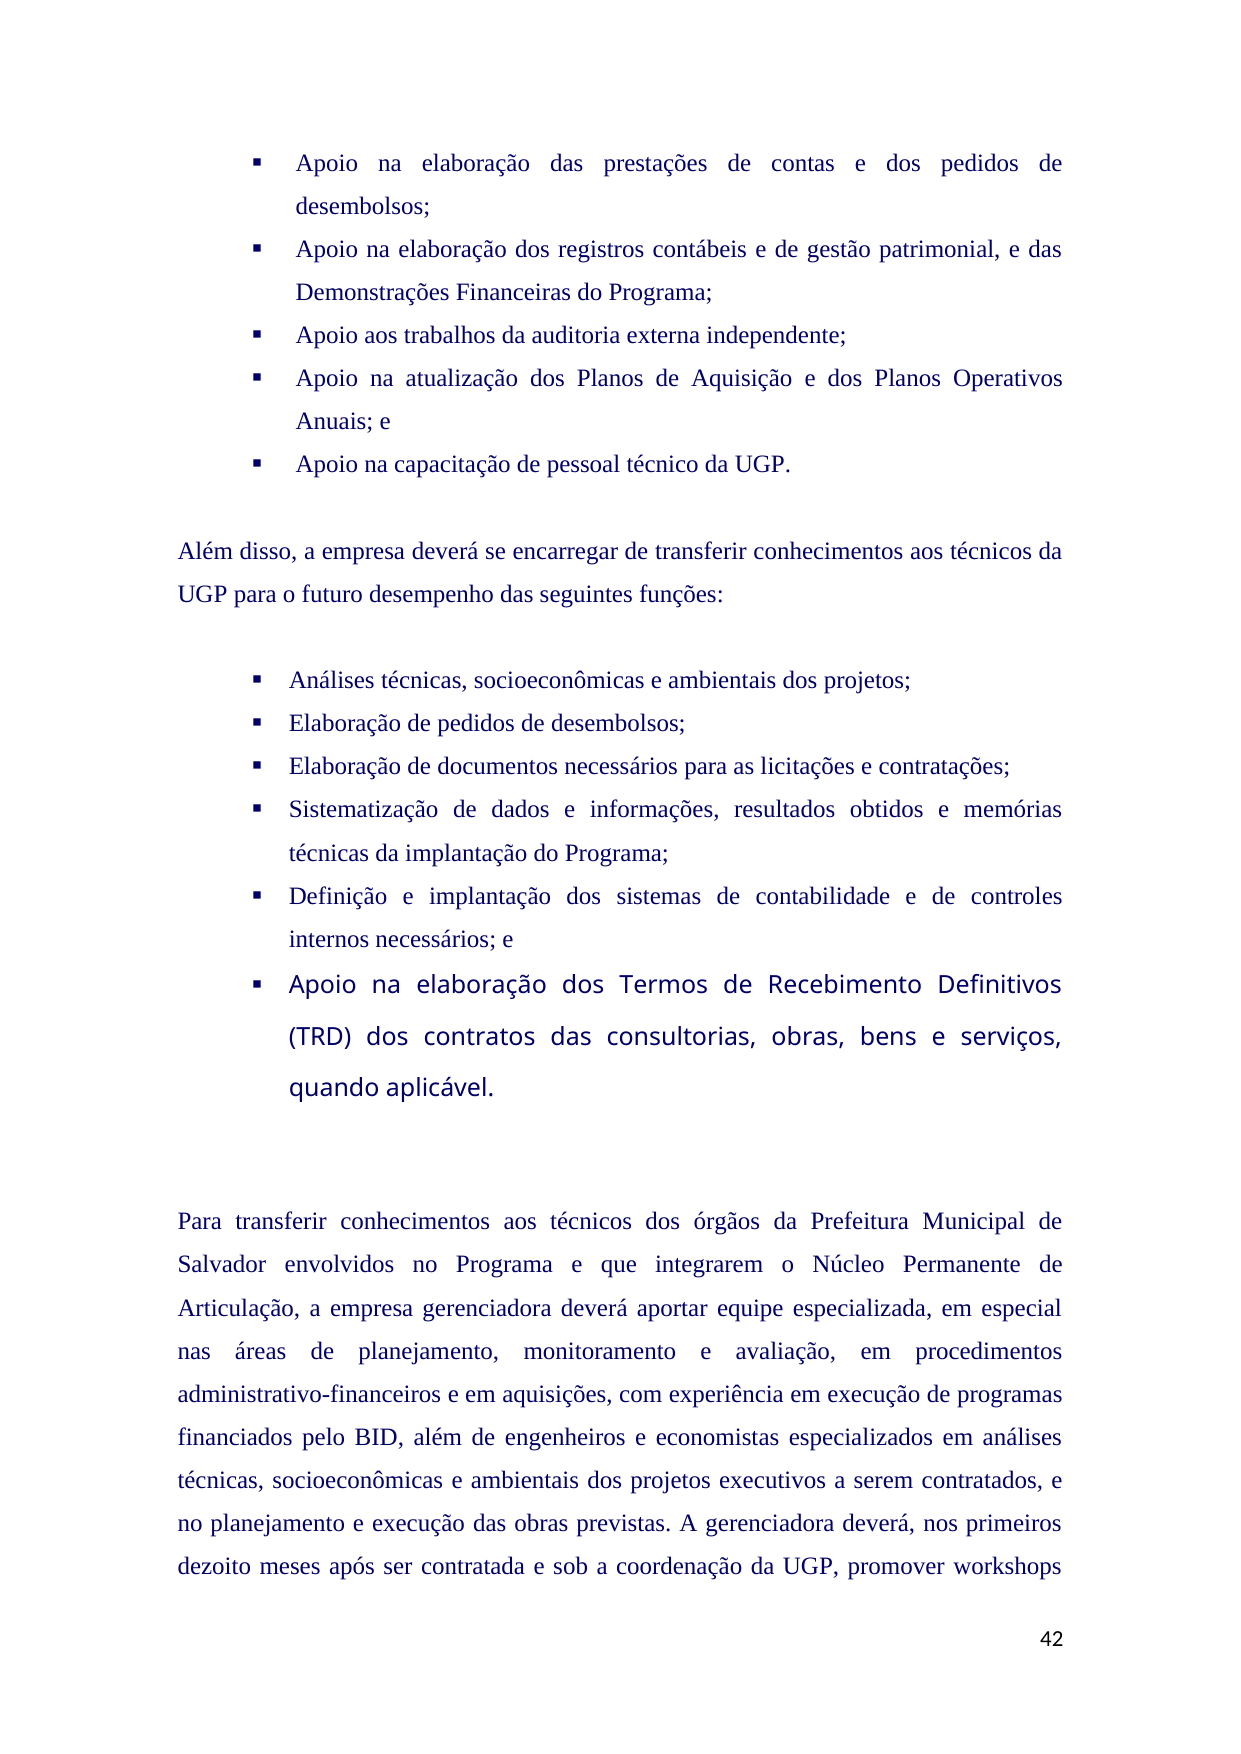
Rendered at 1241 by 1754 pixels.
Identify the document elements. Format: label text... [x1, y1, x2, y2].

list Apoio na elaboração das prestações de contas e dos pedidos de desembolsos; [251, 148, 1063, 219]
list Apoio na atualização dos Planos de Aquisição e dos Planos Operativos Anuais; e [251, 363, 1063, 435]
list Elaboração de pedidos de desembolsos; [251, 708, 1063, 737]
list Definição e implantação dos sistemas de contabilidade e de controles internos necessários; e [251, 881, 1063, 953]
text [177, 1206, 1063, 1580]
list Apoio na capacitação de pessoal técnico da UGP. [251, 449, 1063, 478]
list Sistematização de dados e informações, resultados obtidos e memórias técnicas da implantação do Programa; [251, 794, 1063, 866]
list Apoio aos trabalhos da auditoria externa independente; [251, 320, 1063, 349]
list Apoio na elaboração dos Termos de Recebimento Definitivos (TRD) dos contratos das consultorias, obras, bens e serviços, quando aplicável. [251, 967, 1063, 1103]
text Além disso, a empresa deverá se encarregar de transferir conhecimentos aos técnicos da UGP para o futuro desempenho das seguintes funções: [177, 536, 1063, 608]
list Análises técnicas, socioeconômicas e ambientais dos projetos; [251, 665, 1063, 694]
list Elaboração de documentos necessários para as licitações e contratações; [251, 751, 1063, 780]
list Apoio na elaboração dos registros contábeis e de gestão patrimonial, e das Demonstrações Financeiras do Programa; [251, 234, 1063, 306]
